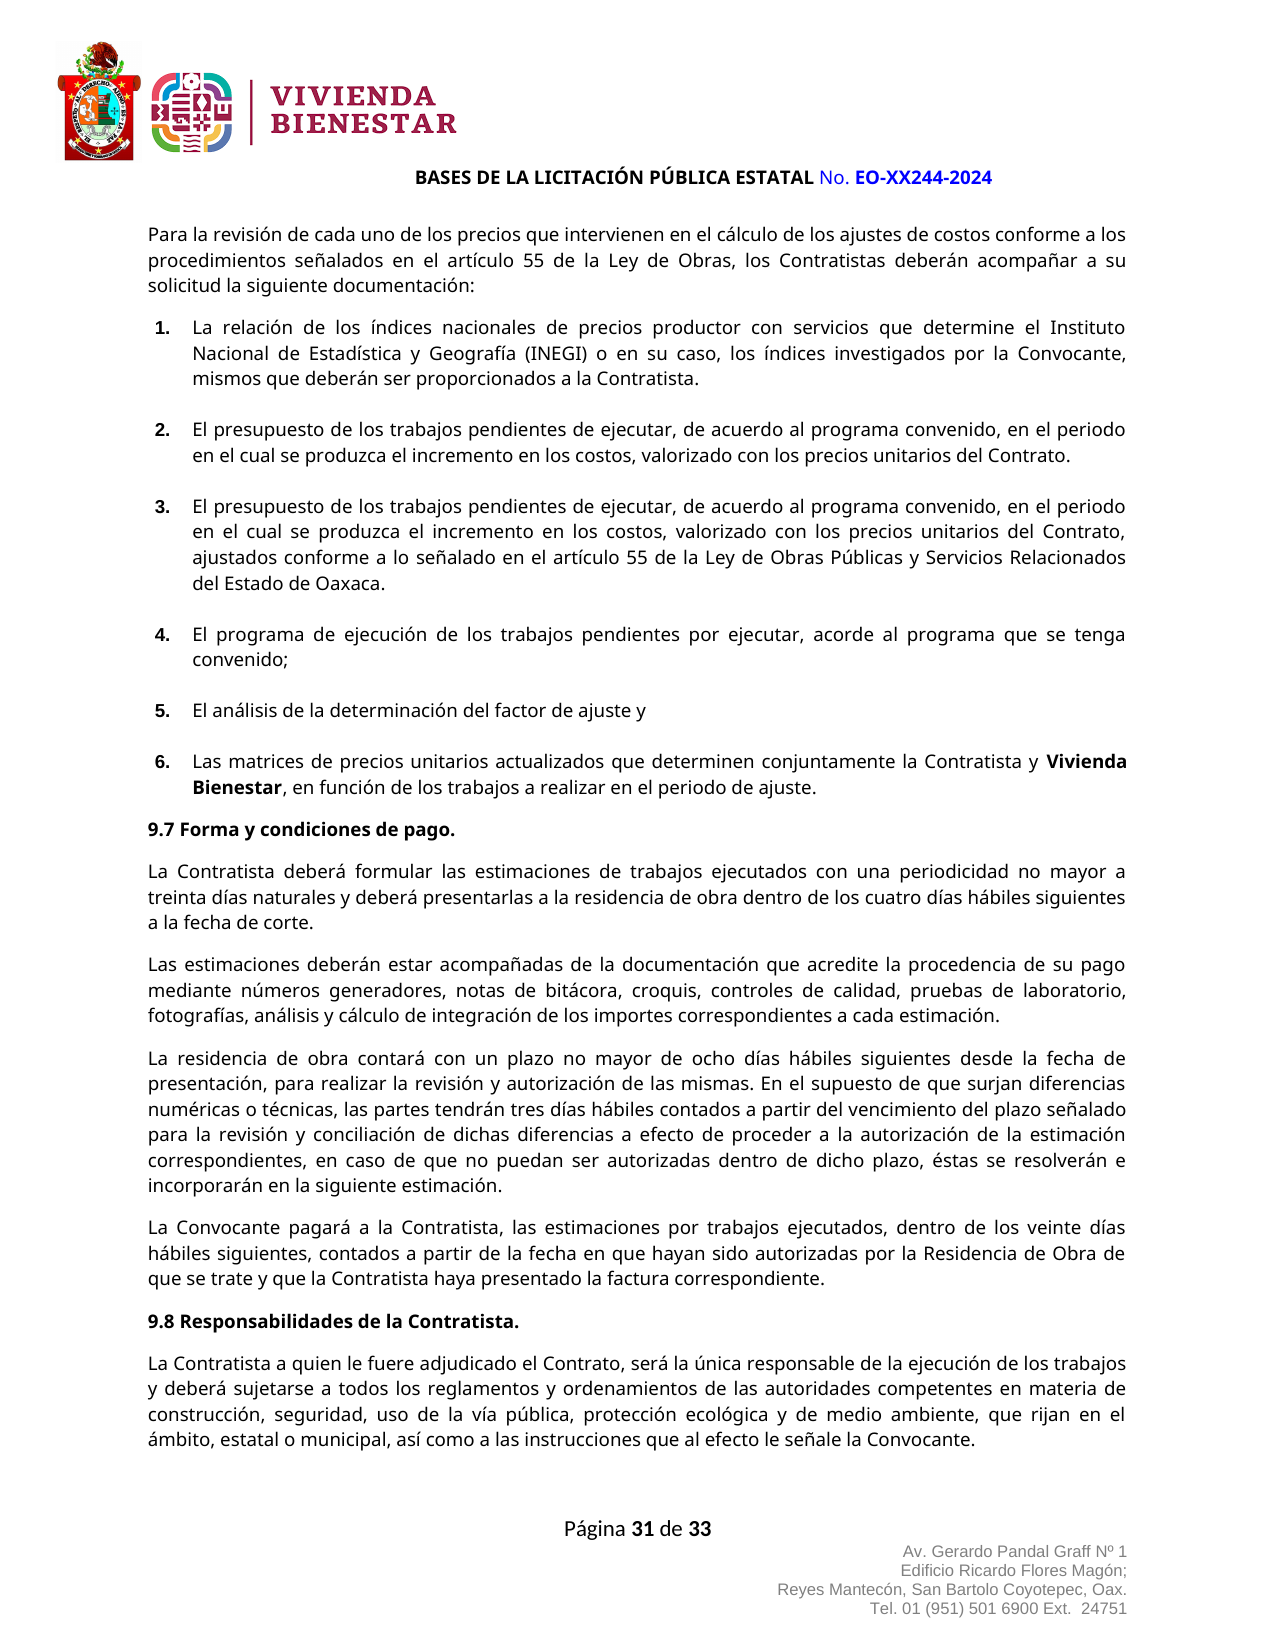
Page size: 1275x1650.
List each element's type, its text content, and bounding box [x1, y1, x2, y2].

picture [55, 41, 143, 163]
picture [147, 64, 473, 161]
list El presupuesto de los trabajos pendientes de ejecutar, de acuerdo al programa convenido, en el periodo en el cual se produzca el incremento en los costos, valorizado con los precios unitarios del Contrato, ajustados conforme a lo señalado en el artículo 55 de la Ley de Obras Públicas y Servicios Relacionados del Estado de Oaxaca. [154, 493, 1127, 595]
text Las estimaciones deberán estar acompañadas de la documentación que acredite la procedencia de su pago mediante números generadores, notas de bitácora, croquis, controles de calidad, pruebas de laboratorio, fotografías, análisis y cálculo de integración de los importes correspondientes a cada estimación. [148, 952, 1127, 1028]
list La relación de los índices nacionales de precios productor con servicios que determine el Instituto Nacional de Estadística y Geografía (INEGI) o en su caso, los índices investigados por la Convocante, mismos que deberán ser proporcionados a la Contratista. [154, 315, 1127, 391]
text 9.7 Forma y condiciones de pago. [148, 816, 1127, 842]
text La residencia de obra contará con un plazo no mayor de ocho días hábiles siguientes desde la fecha de presentación, para realizar la revisión y autorización de las mismas. En el supuesto de que surjan diferencias numéricas o técnicas, las partes tendrán tres días hábiles contados a partir del vencimiento del plazo señalado para la revisión y conciliación de dichas diferencias a efecto de proceder a la autorización de la estimación correspondientes, en caso de que no puedan ser autorizadas dentro de dicho plazo, éstas se resolverán e incorporarán en la siguiente estimación. [148, 1045, 1127, 1198]
text La Contratista a quien le fuere adjudicado el Contrato, será la única responsable de la ejecución de los trabajos y deberá sujetarse a todos los reglamentos y ordenamientos de las autoridades competentes en materia de construcción, seguridad, uso de la vía pública, protección ecológica y de medio ambiente, que rijan en el ámbito, estatal o municipal, así como a las instrucciones que al efecto le señale la Convocante. [148, 1350, 1127, 1452]
list El análisis de la determinación del factor de ajuste y [154, 697, 1127, 723]
list El presupuesto de los trabajos pendientes de ejecutar, de acuerdo al programa convenido, en el periodo en el cual se produzca el incremento en los costos, valorizado con los precios unitarios del Contrato. [154, 417, 1127, 468]
text 9.8 Responsabilidades de la Contratista. [148, 1308, 1127, 1333]
list El programa de ejecución de los trabajos pendientes por ejecutar, acorde al programa que se tenga convenido; [154, 621, 1127, 672]
list Las matrices de precios unitarios actualizados que determinen conjuntamente la Contratista y Vivienda Bienestar, en función de los trabajos a realizar en el periodo de ajuste. [154, 748, 1127, 799]
text La Contratista deberá formular las estimaciones de trabajos ejecutados con una periodicidad no mayor a treinta días naturales y deberá presentarlas a la residencia de obra dentro de los cuatro días hábiles siguientes a la fecha de corte. [148, 858, 1127, 935]
text La Convocante pagará a la Contratista, las estimaciones por trabajos ejecutados, dentro de los veinte días hábiles siguientes, contados a partir de la fecha en que hayan sido autorizadas por la Residencia de Obra de que se trate y que la Contratista haya presentado la factura correspondiente. [148, 1215, 1127, 1291]
text Para la revisión de cada uno de los precios que intervienen en el cálculo de los ajustes de costos conforme a los procedimientos señalados en el artículo 55 de la Ley de Obras, los Contratistas deberán acompañar a su solicitud la siguiente documentación: [148, 221, 1127, 298]
